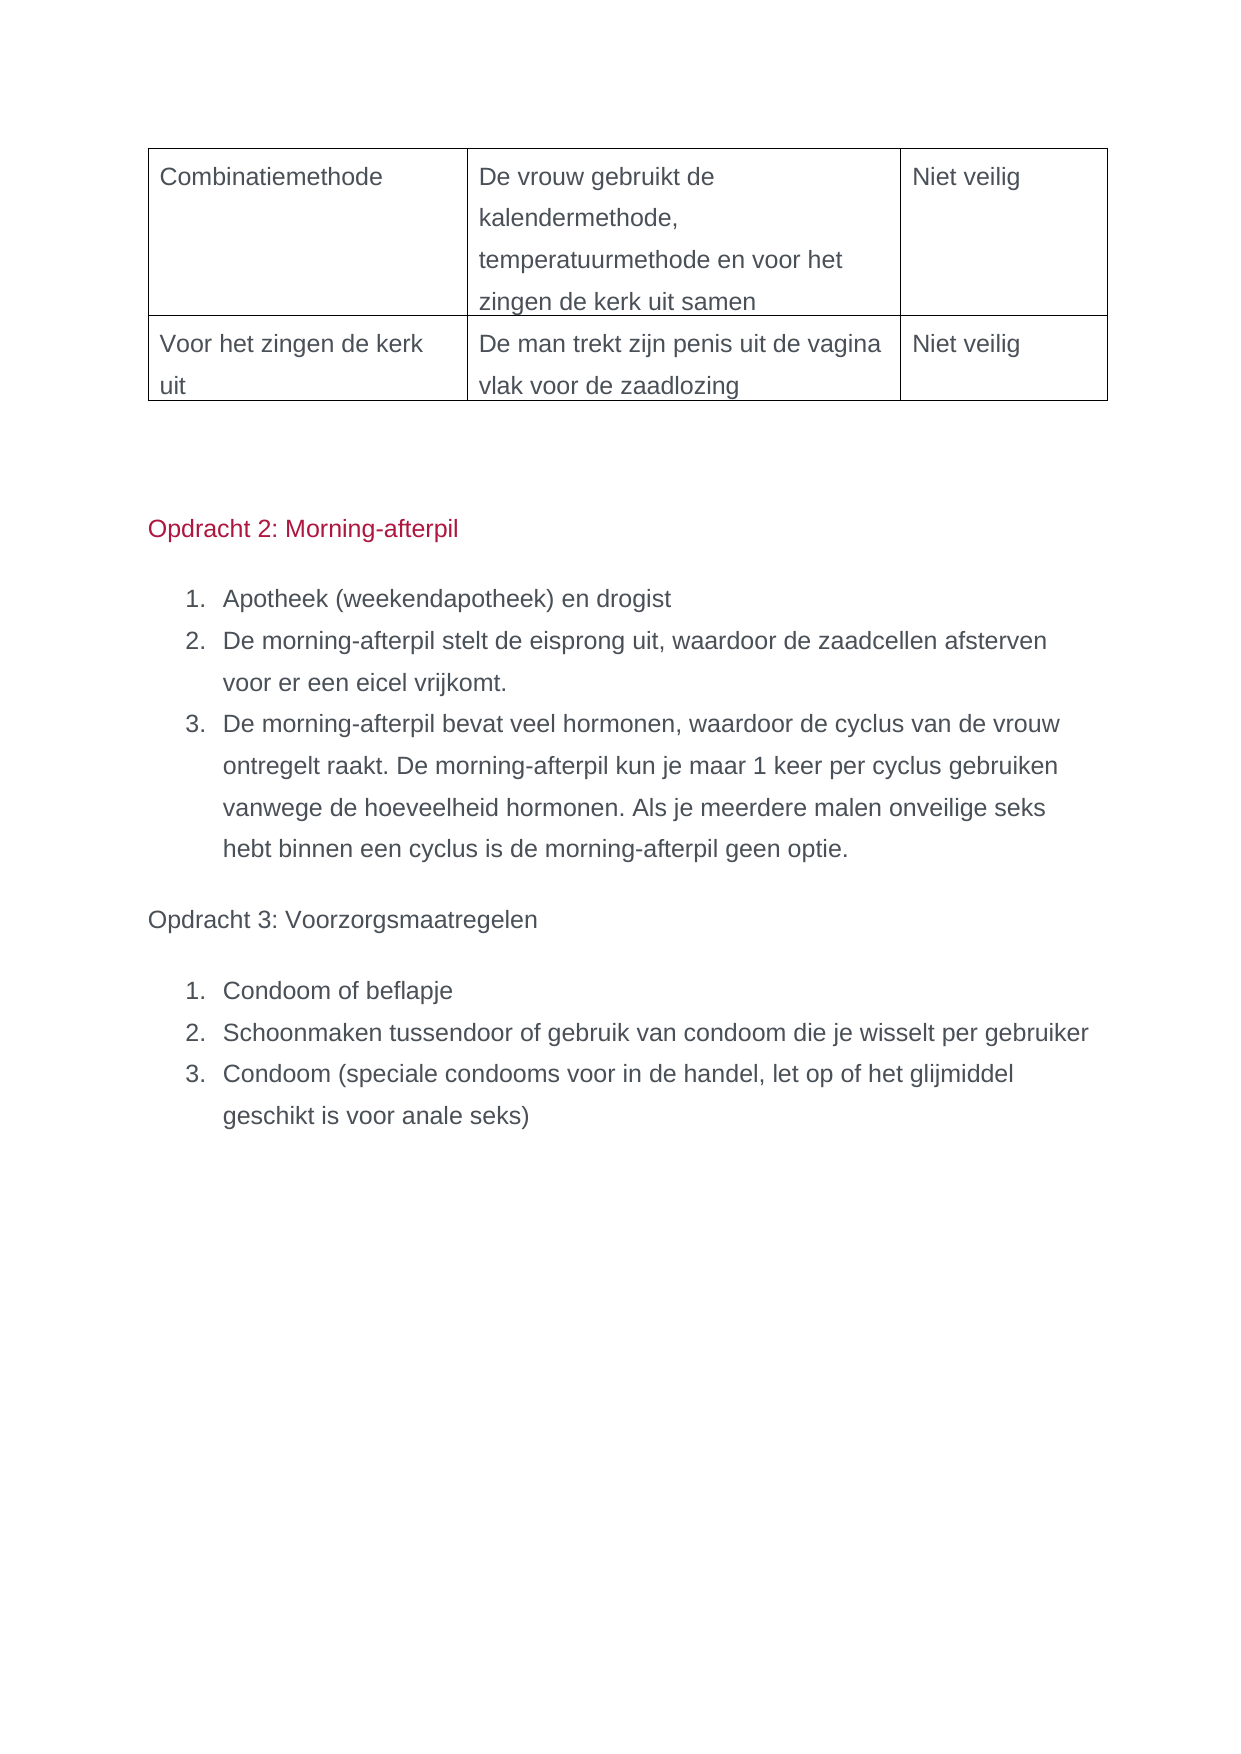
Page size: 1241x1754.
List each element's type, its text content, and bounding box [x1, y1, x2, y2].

list Condoom of beflapje [185, 963, 1093, 1005]
list De morning-afterpil bevat veel hormonen, waardoor de cyclus van de vrouw ontregelt raakt. De morning-afterpil kun je maar 1 keer per cyclus gebruiken vanwege de hoeveelheid hormonen. Als je meerdere malen onveilige seks hebt binnen een cyclus is de morning-afterpil geen optie. [185, 697, 1093, 863]
text Opdracht 3: Voorzorgsmaatregelen [148, 892, 1093, 934]
table_cell Niet veilig [901, 149, 1107, 315]
list De morning-afterpil stelt de eisprong uit, waardoor de zaadcellen afsterven voor er een eicel vrijkomt. [185, 613, 1093, 697]
list Apotheek (weekendapotheek) en drogist [185, 572, 1093, 613]
table_cell De man trekt zijn penis uit de vagina vlak voor de zaadlozing [468, 316, 900, 400]
table_cell Voor het zingen de kerk uit [149, 316, 467, 400]
text Opdracht 2: Morning-afterpil [148, 501, 1093, 542]
table_cell Combinatiemethode [149, 149, 467, 315]
list Condoom (speciale condooms voor in de handel, let op of het glijmiddel geschikt is voor anale seks) [185, 1047, 1093, 1130]
table_cell De vrouw gebruikt de kalendermethode, temperatuurmethode en voor het zingen de kerk uit samen [468, 149, 900, 315]
table_cell Niet veilig [901, 316, 1107, 400]
list Schoonmaken tussendoor of gebruik van condoom die je wisselt per gebruiker [185, 1005, 1093, 1047]
